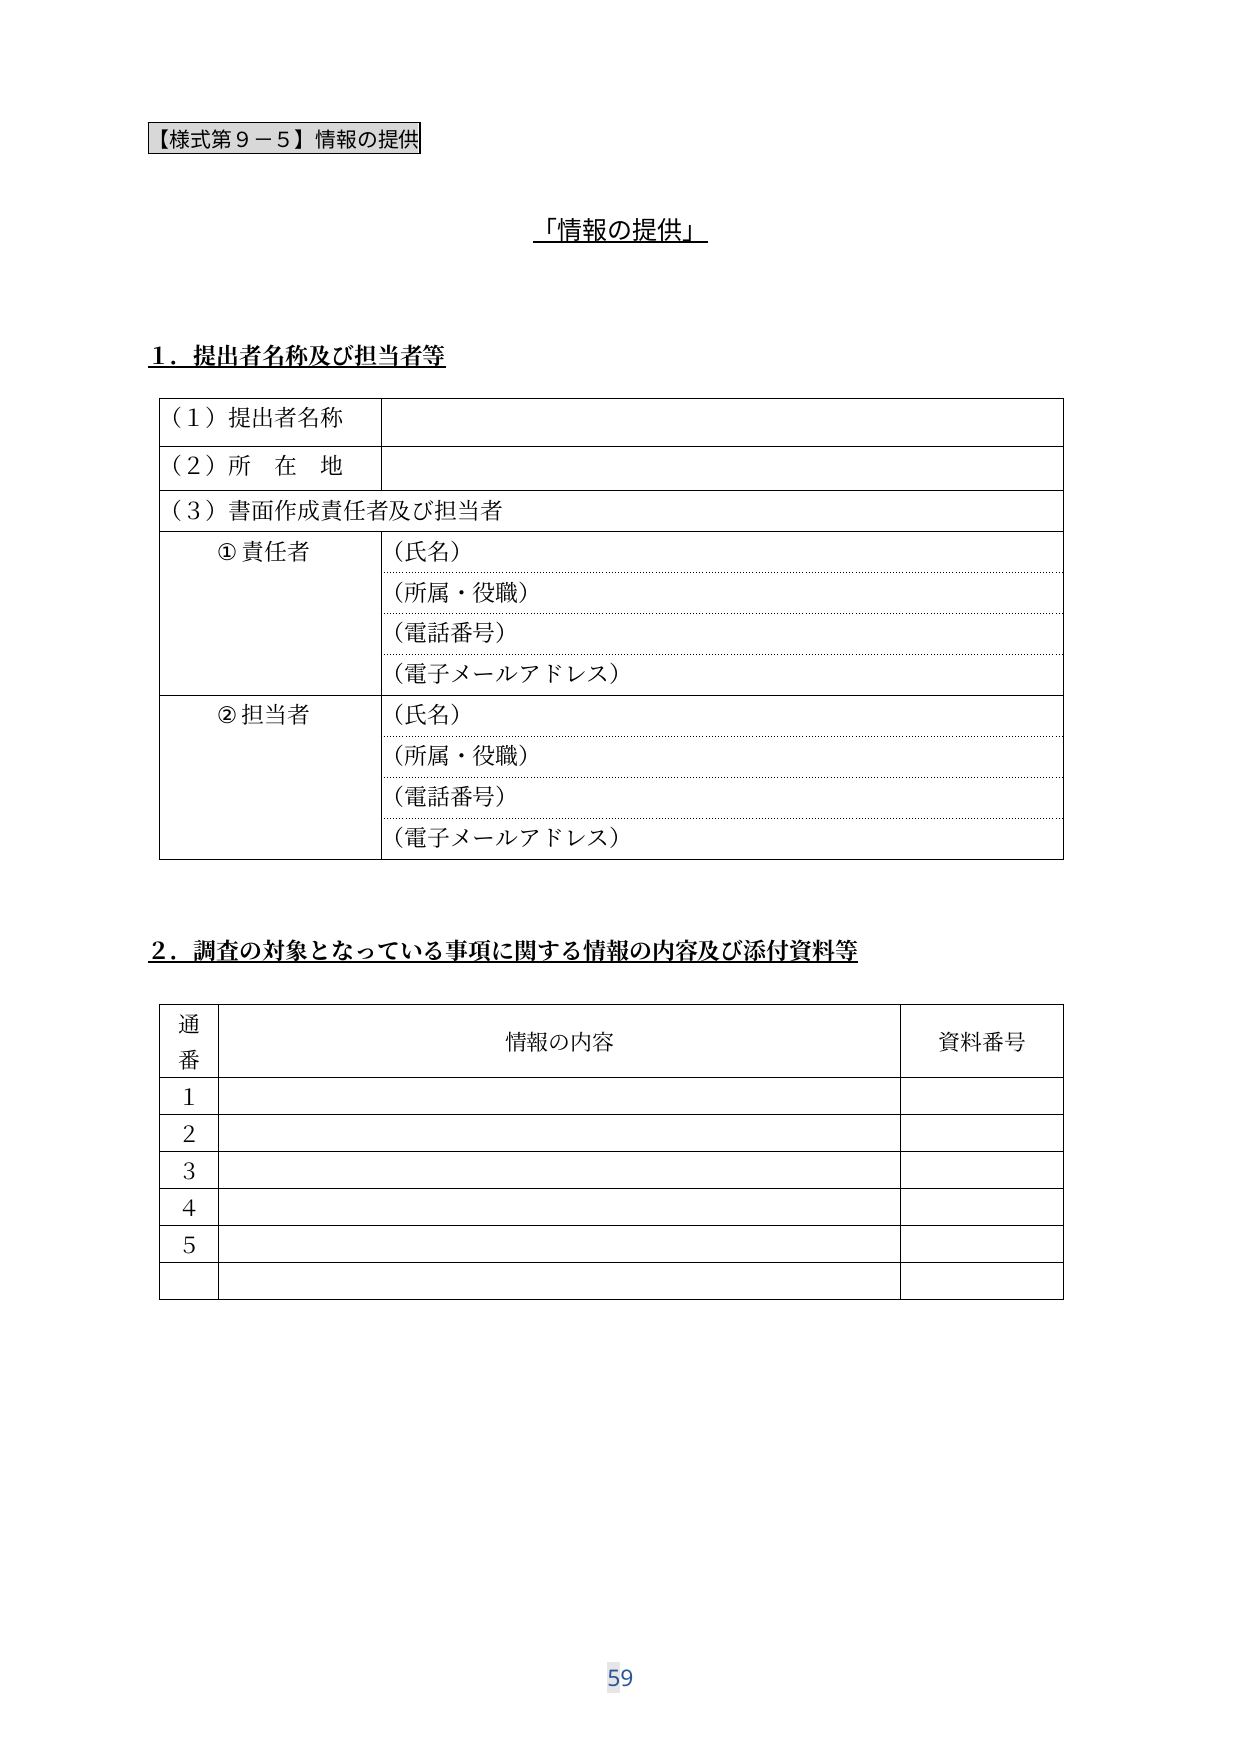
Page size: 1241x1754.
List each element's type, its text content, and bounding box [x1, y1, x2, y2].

table_cell （電話番号） [382, 613, 1063, 654]
table_header 資料番号 [901, 1005, 1063, 1077]
table_cell （所属・役職） [382, 736, 1063, 777]
table_header 情報の内容 [219, 1005, 900, 1077]
table_cell ①責任者 [160, 532, 381, 695]
table_cell ３ [160, 1152, 218, 1188]
text ２．調査の対象となっている事項に関する情報の内容及び添付資料等 [148, 932, 1092, 968]
table_cell [219, 1078, 900, 1114]
text 【様式第９－５】情報の提供 [148, 120, 1092, 156]
table_cell １ [160, 1078, 218, 1114]
table_cell [219, 1263, 900, 1299]
table_cell （電話番号） [382, 777, 1063, 818]
table_cell ４ [160, 1189, 218, 1225]
text １．提出者名称及び担当者等 [148, 336, 1092, 372]
table_cell [901, 1263, 1063, 1299]
table_cell （２）所 在 地 [160, 447, 381, 490]
text 「情報の提供」 [148, 192, 1092, 264]
table_cell ２ [160, 1115, 218, 1151]
table_header 通番 [160, 1005, 218, 1077]
table_header （１）提出者名称 [160, 399, 381, 446]
table_cell （電子メールアドレス） [382, 818, 1063, 858]
table_cell [901, 1115, 1063, 1151]
table_cell [382, 447, 1063, 490]
table_cell [901, 1152, 1063, 1188]
table_cell [219, 1226, 900, 1262]
table_cell （氏名） [382, 696, 1063, 736]
table_cell （電子メールアドレス） [382, 654, 1063, 695]
table_cell （３）書面作成責任者及び担当者 [160, 491, 1063, 531]
table_cell [160, 1263, 218, 1299]
table_cell [219, 1115, 900, 1151]
table_cell ５ [160, 1226, 218, 1262]
table_cell （所属・役職） [382, 572, 1063, 613]
table_cell （氏名） [382, 532, 1063, 572]
table_header [382, 399, 1063, 446]
table_cell [901, 1189, 1063, 1225]
table_cell [901, 1078, 1063, 1114]
table_cell [901, 1226, 1063, 1262]
table_cell [219, 1152, 900, 1188]
table_cell [219, 1189, 900, 1225]
table_cell ②担当者 [160, 696, 381, 858]
